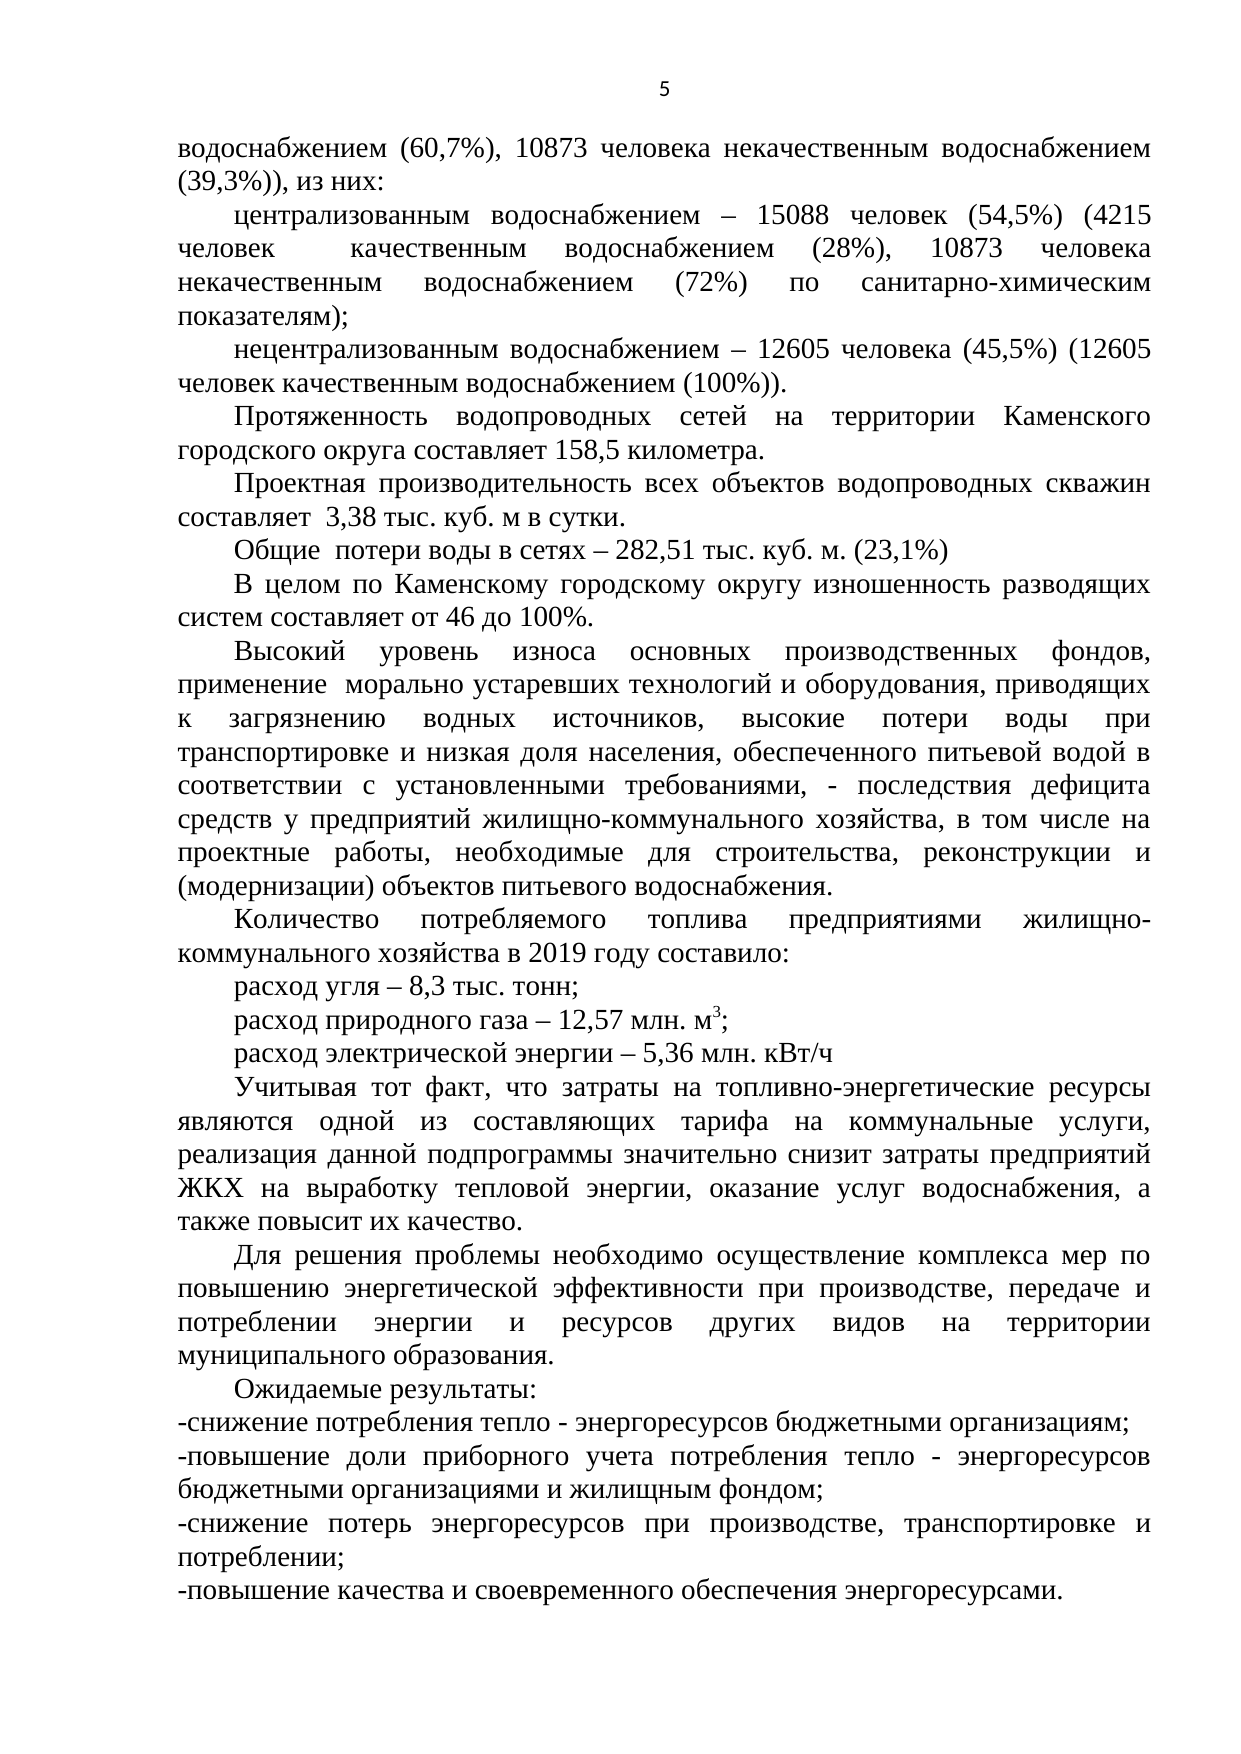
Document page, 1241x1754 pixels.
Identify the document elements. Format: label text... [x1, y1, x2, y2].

text Проектная производительность всех объектов водопроводных скважин составляет 3,38 тыс. куб. м в сутки. [177, 465, 1152, 532]
text расход электрической энергии – 5,36 млн. кВт/ч [177, 1036, 1152, 1069]
text -повышение качества и своевременного обеспечения энергоресурсами. [177, 1572, 1152, 1606]
text Протяженность водопроводных сетей на территории Каменского городского округа составляет 158,5 километра. [177, 398, 1152, 465]
text Общие потери воды в сетях – 282,51 тыс. куб. м. (23,1%) [177, 532, 1152, 566]
text расход угля – 8,3 тыс. тонн; [177, 968, 1152, 1002]
text В целом по Каменскому городскому округу изношенность разводящих систем составляет от 46 до 100%. [177, 566, 1152, 633]
text Учитывая тот факт, что затраты на топливно-энергетические ресурсы являются одной из составляющих тарифа на коммунальные услуги, реализация данной подпрограммы значительно снизит затраты предприятий ЖКХ на выработку тепловой энергии, оказание услуг водоснабжения, а также повысит их качество. [177, 1069, 1152, 1237]
text Ожидаемые результаты: [177, 1371, 1152, 1404]
text Высокий уровень износа основных производственных фондов, применение морально устаревших технологий и оборудования, приводящих к загрязнению водных источников, высокие потери воды при транспортировке и низкая доля населения, обеспеченного питьевой водой в соответствии с установленными требованиями, - последствия дефицита средств у предприятий жилищно-коммунального хозяйства, в том числе на проектные работы, необходимые для строительства, реконструкции и (модернизации) объектов питьевого водоснабжения. [177, 633, 1152, 901]
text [177, 130, 1152, 197]
text -снижение потерь энергоресурсов при производстве, транспортировке и потреблении; [177, 1505, 1152, 1572]
text -снижение потребления тепло - энергоресурсов бюджетными организациям; [177, 1404, 1152, 1438]
text Для решения проблемы необходимо осуществление комплекса мер по повышению энергетической эффективности при производстве, передаче и потреблении энергии и ресурсов других видов на территории муниципального образования. [177, 1237, 1152, 1371]
text Количество потребляемого топлива предприятиями жилищно-коммунального хозяйства в 2019 году составило: [177, 901, 1152, 968]
text нецентрализованным водоснабжением – 12605 человека (45,5%) (12605 человек качественным водоснабжением (100%)). [177, 331, 1152, 398]
text -повышение доли приборного учета потребления тепло - энергоресурсов бюджетными организациями и жилищным фондом; [177, 1438, 1152, 1505]
text централизованным водоснабжением – 15088 человек (54,5%) (4215 человек качественным водоснабжением (28%), 10873 человека некачественным водоснабжением (72%) по санитарно-химическим показателям); [177, 197, 1152, 331]
text расход природного газа – 12,57 млн. м3; [177, 1002, 1152, 1036]
